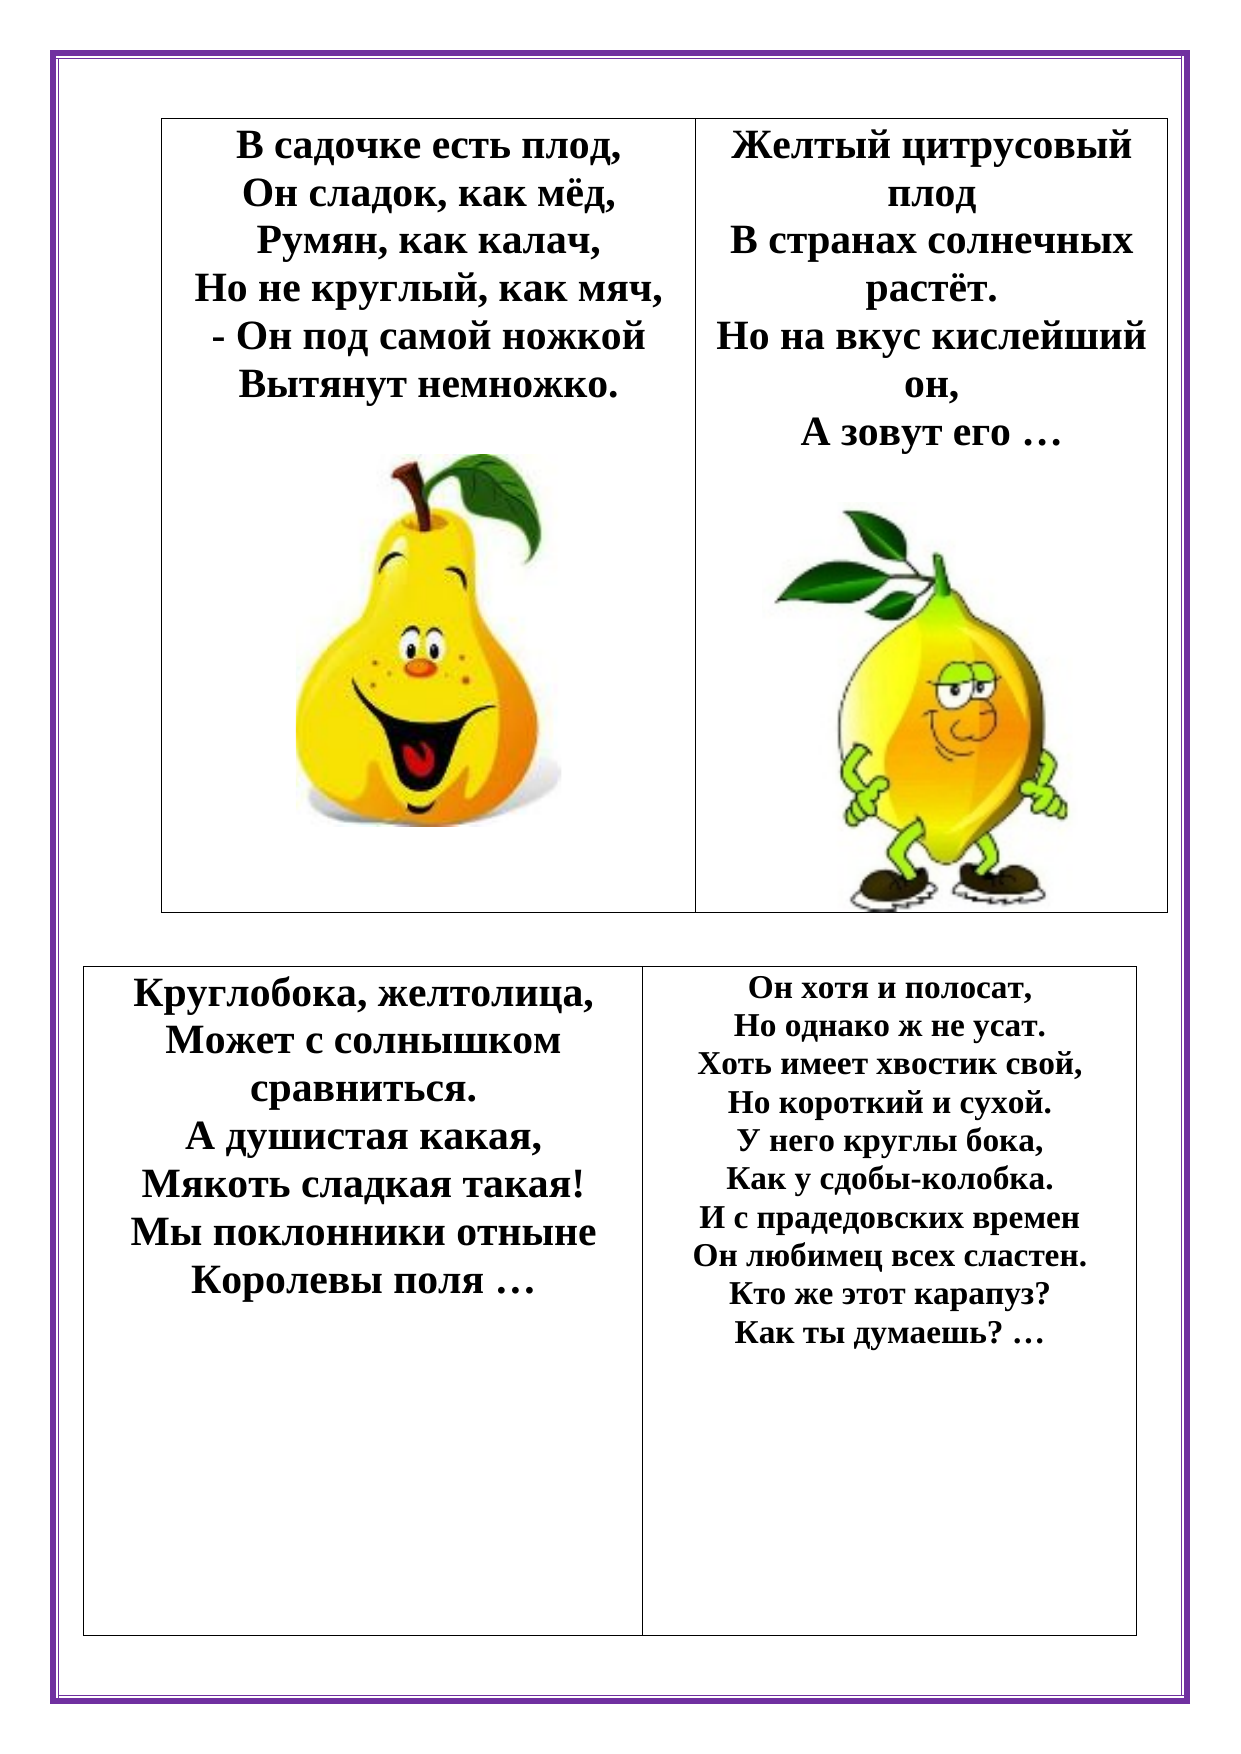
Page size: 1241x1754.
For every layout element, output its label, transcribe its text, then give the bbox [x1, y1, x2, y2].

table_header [643, 967, 1136, 1635]
table_header Желтый цитрусовый плод В странах солнечных растёт. Но на вкус кислейший он, А зовут его … [696, 119, 1167, 912]
table_header Круглобока, желтолица, Может с солнышком сравниться. А душистая какая, Мякоть сладкая такая! Мы поклонники отныне Королевы поля … [84, 967, 642, 1635]
picture [295, 454, 562, 827]
picture [762, 502, 1102, 912]
table_header В садочке есть плод, Он сладок, как мёд, Румян, как калач, Но не круглый, как мяч, - Он под самой ножкой Вытянут немножко. [162, 119, 695, 912]
